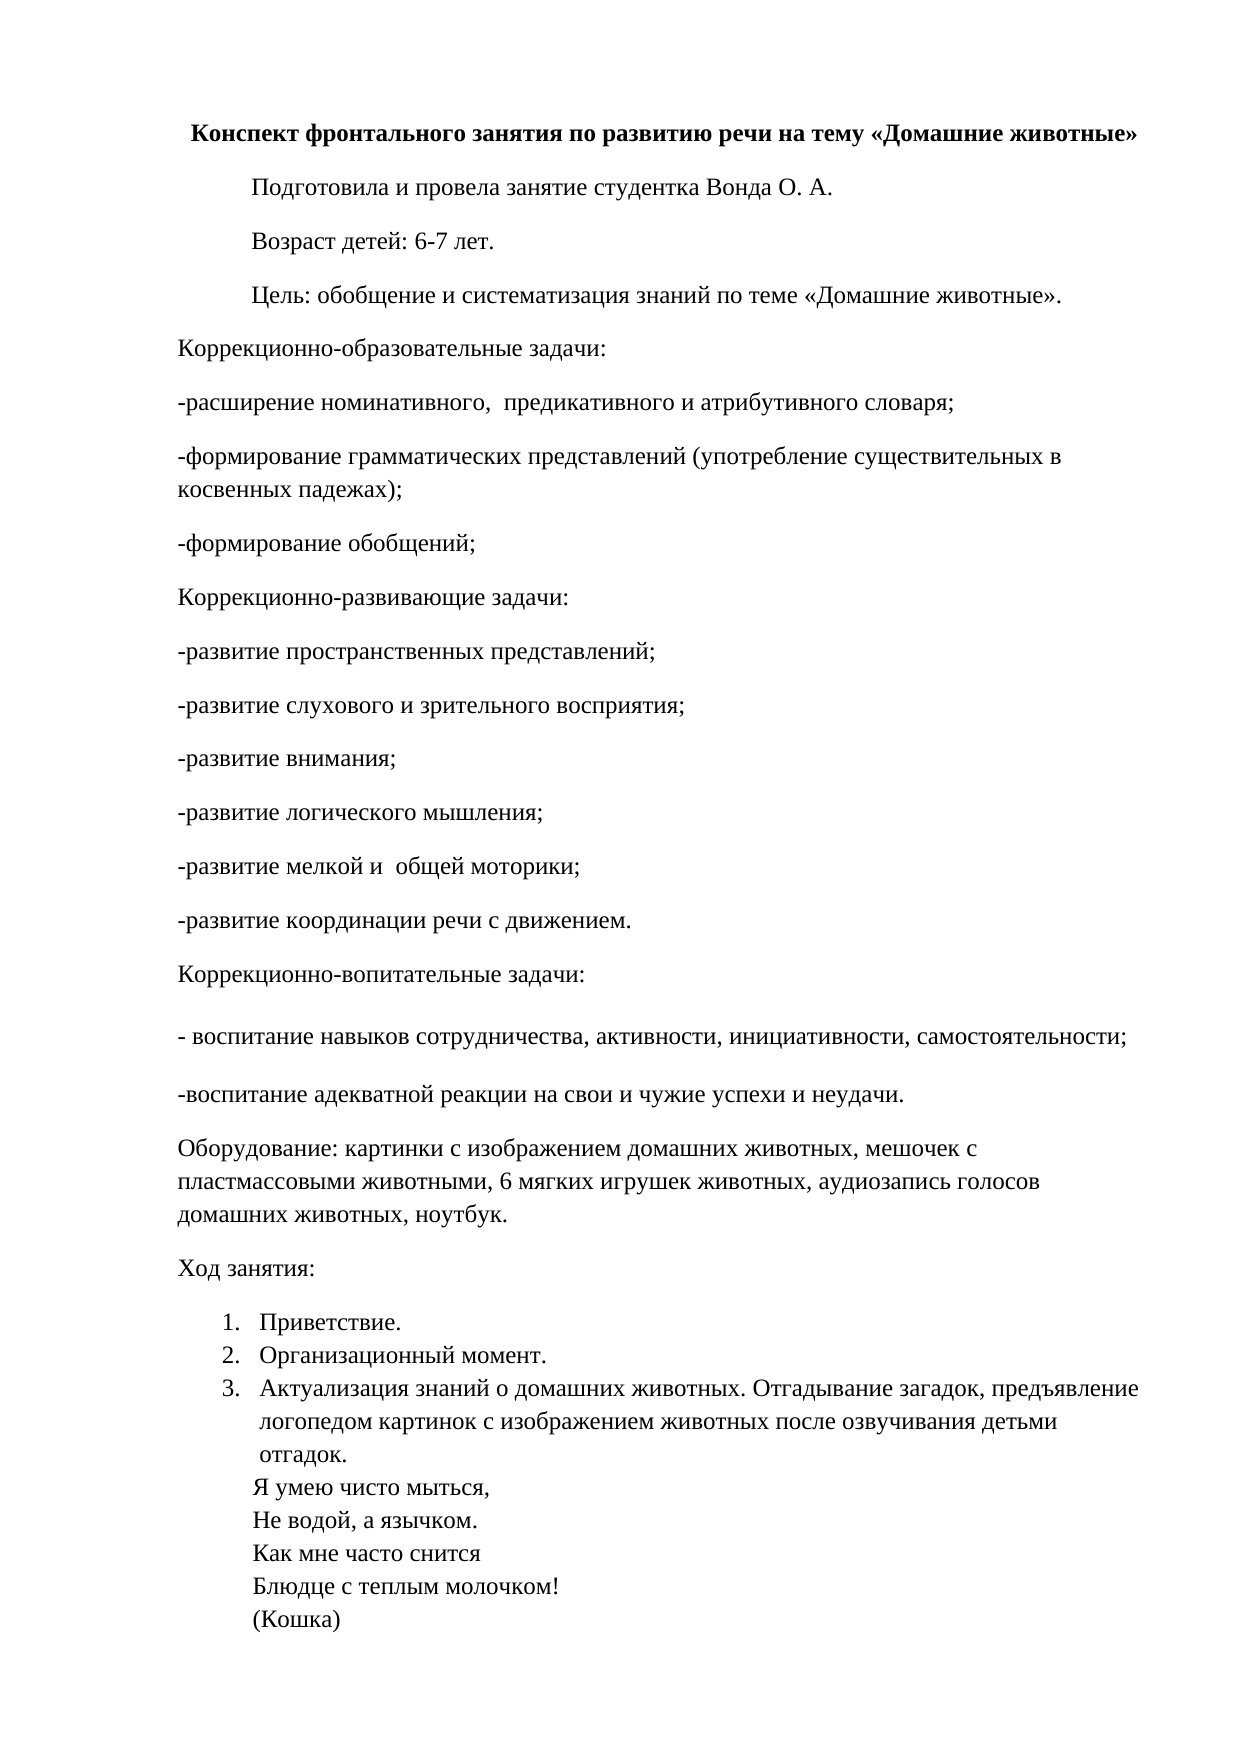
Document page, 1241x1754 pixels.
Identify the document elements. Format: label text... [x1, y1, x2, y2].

list Не водой, а язычком. [252, 1505, 1152, 1533]
text Коррекционно-развивающие задачи: [177, 582, 1152, 611]
text -развитие мелкой и общей моторики; [177, 851, 1152, 880]
text -воспитание адекватной реакции на свои и чужие успехи и неудачи. [177, 1079, 1152, 1108]
text - воспитание навыков сотрудничества, активности, инициативности, самостоятельности; [177, 1021, 1152, 1050]
list Приветствие. [222, 1307, 1152, 1335]
text -развитие внимания; [177, 743, 1152, 772]
list (Кошка) [252, 1604, 1152, 1633]
text Коррекционно-вопитательные задачи: [177, 959, 1152, 988]
text Ход занятия: [177, 1253, 1152, 1282]
text Коррекционно-образовательные задачи: [177, 333, 1152, 362]
text -формирование грамматических представлений (употребление существительных в косвенных падежах); [177, 441, 1152, 503]
text Цель: обобщение и систематизация знаний по теме «Домашние животные». [177, 280, 1152, 308]
list Актуализация знаний о домашних животных. Отгадывание загадок, предъявление логопедом картинок с изображением животных после озвучивания детьми отгадок. [222, 1373, 1152, 1467]
text Возраст детей: 6-7 лет. [177, 226, 1152, 254]
text Подготовила и провела занятие студентка Вонда О. А. [177, 172, 1152, 201]
text -развитие координации речи с движением. [177, 905, 1152, 934]
text Конспект фронтального занятия по развитию речи на тему «Домашние животные» [177, 118, 1152, 147]
list Я умею чисто мыться, [252, 1472, 1152, 1501]
list Блюдце с теплым молочком! [252, 1571, 1152, 1599]
list Как мне часто снится [252, 1538, 1152, 1567]
list Организационный момент. [222, 1340, 1152, 1368]
text -развитие пространственных представлений; [177, 636, 1152, 664]
text -формирование обобщений; [177, 528, 1152, 557]
text -развитие логического мышления; [177, 797, 1152, 826]
text Оборудование: картинки с изображением домашних животных, мешочек с пластмассовыми животными, 6 мягких игрушек животных, аудиозапись голосов домашних животных, ноутбук. [177, 1133, 1152, 1228]
text -развитие слухового и зрительного восприятия; [177, 690, 1152, 718]
text -расширение номинативного, предикативного и атрибутивного словаря; [177, 387, 1152, 416]
